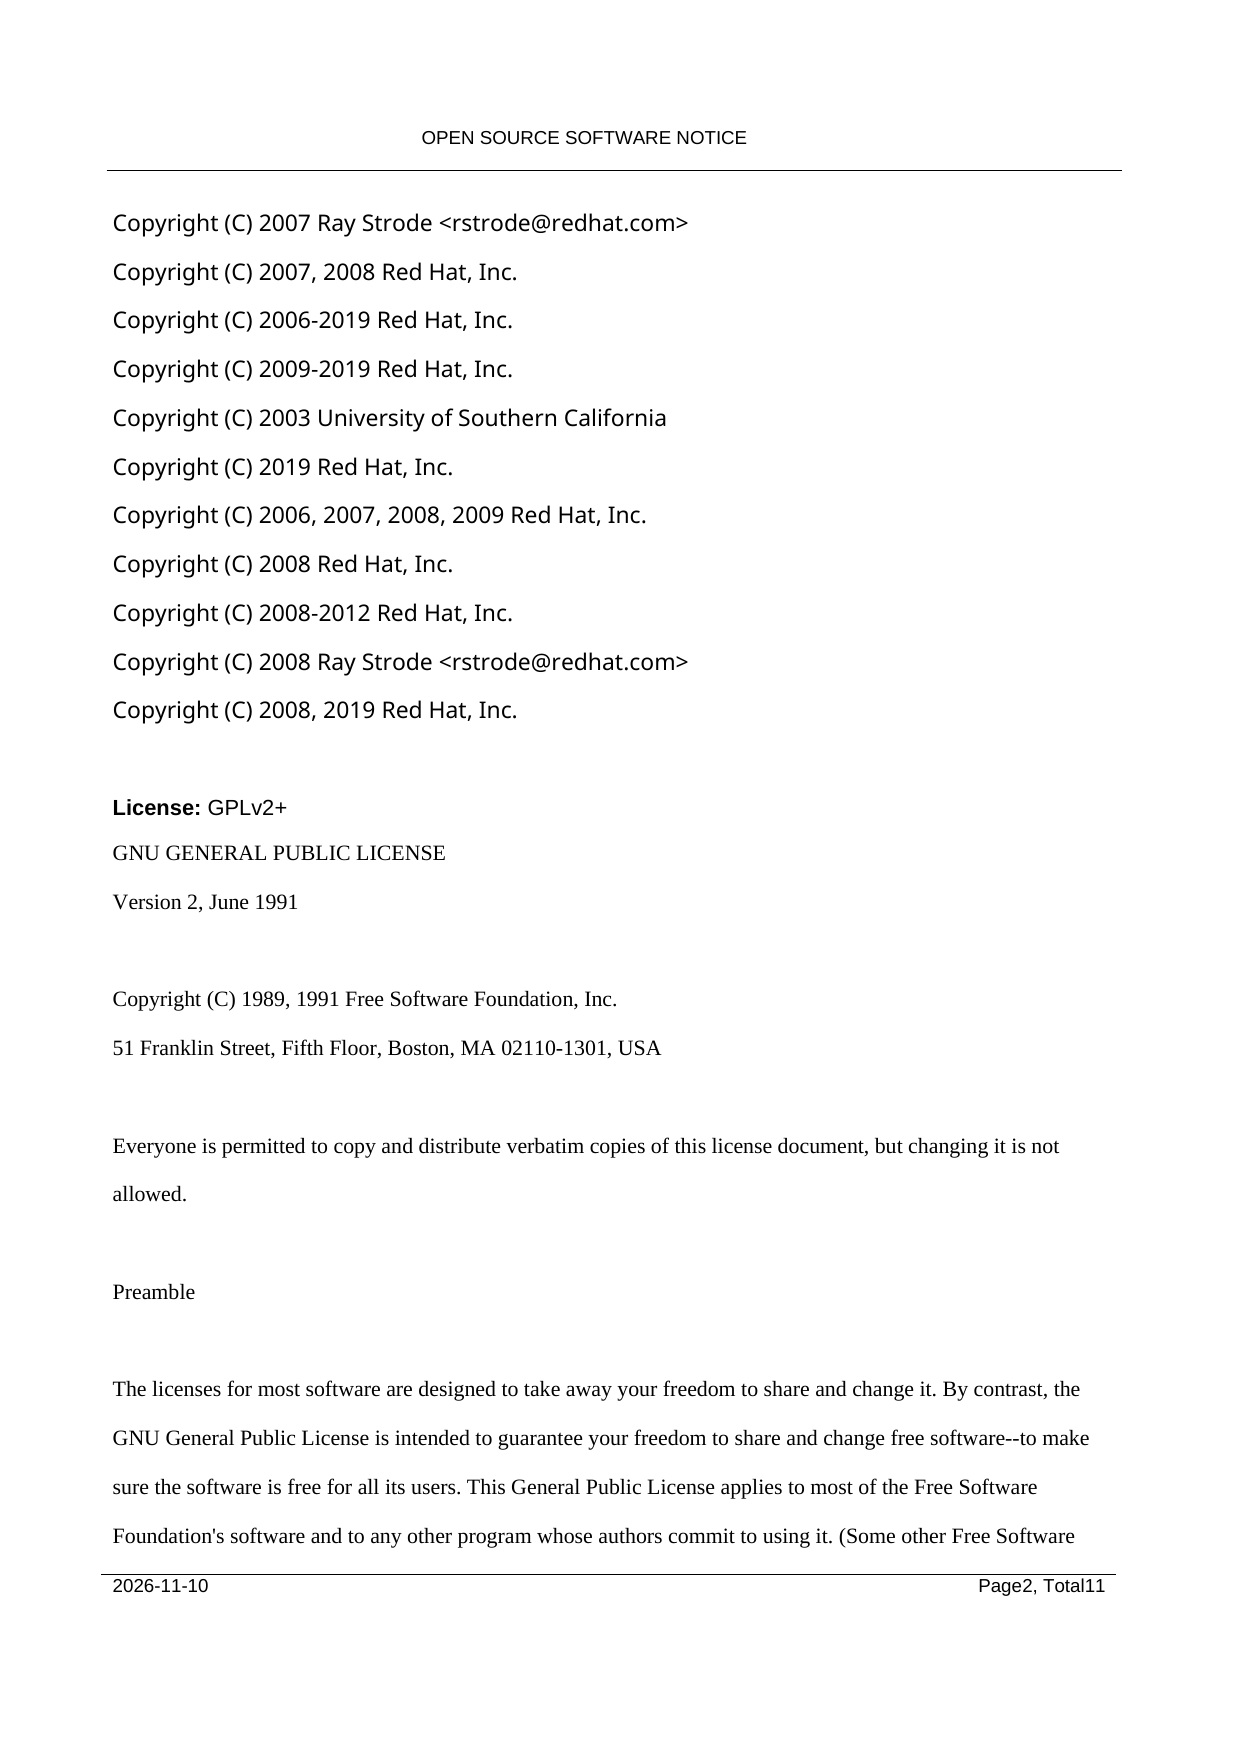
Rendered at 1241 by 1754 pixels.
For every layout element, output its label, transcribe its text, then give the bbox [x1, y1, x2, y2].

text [112, 206, 1128, 775]
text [112, 836, 1128, 1551]
text License: GPLv2+ [112, 791, 1128, 824]
